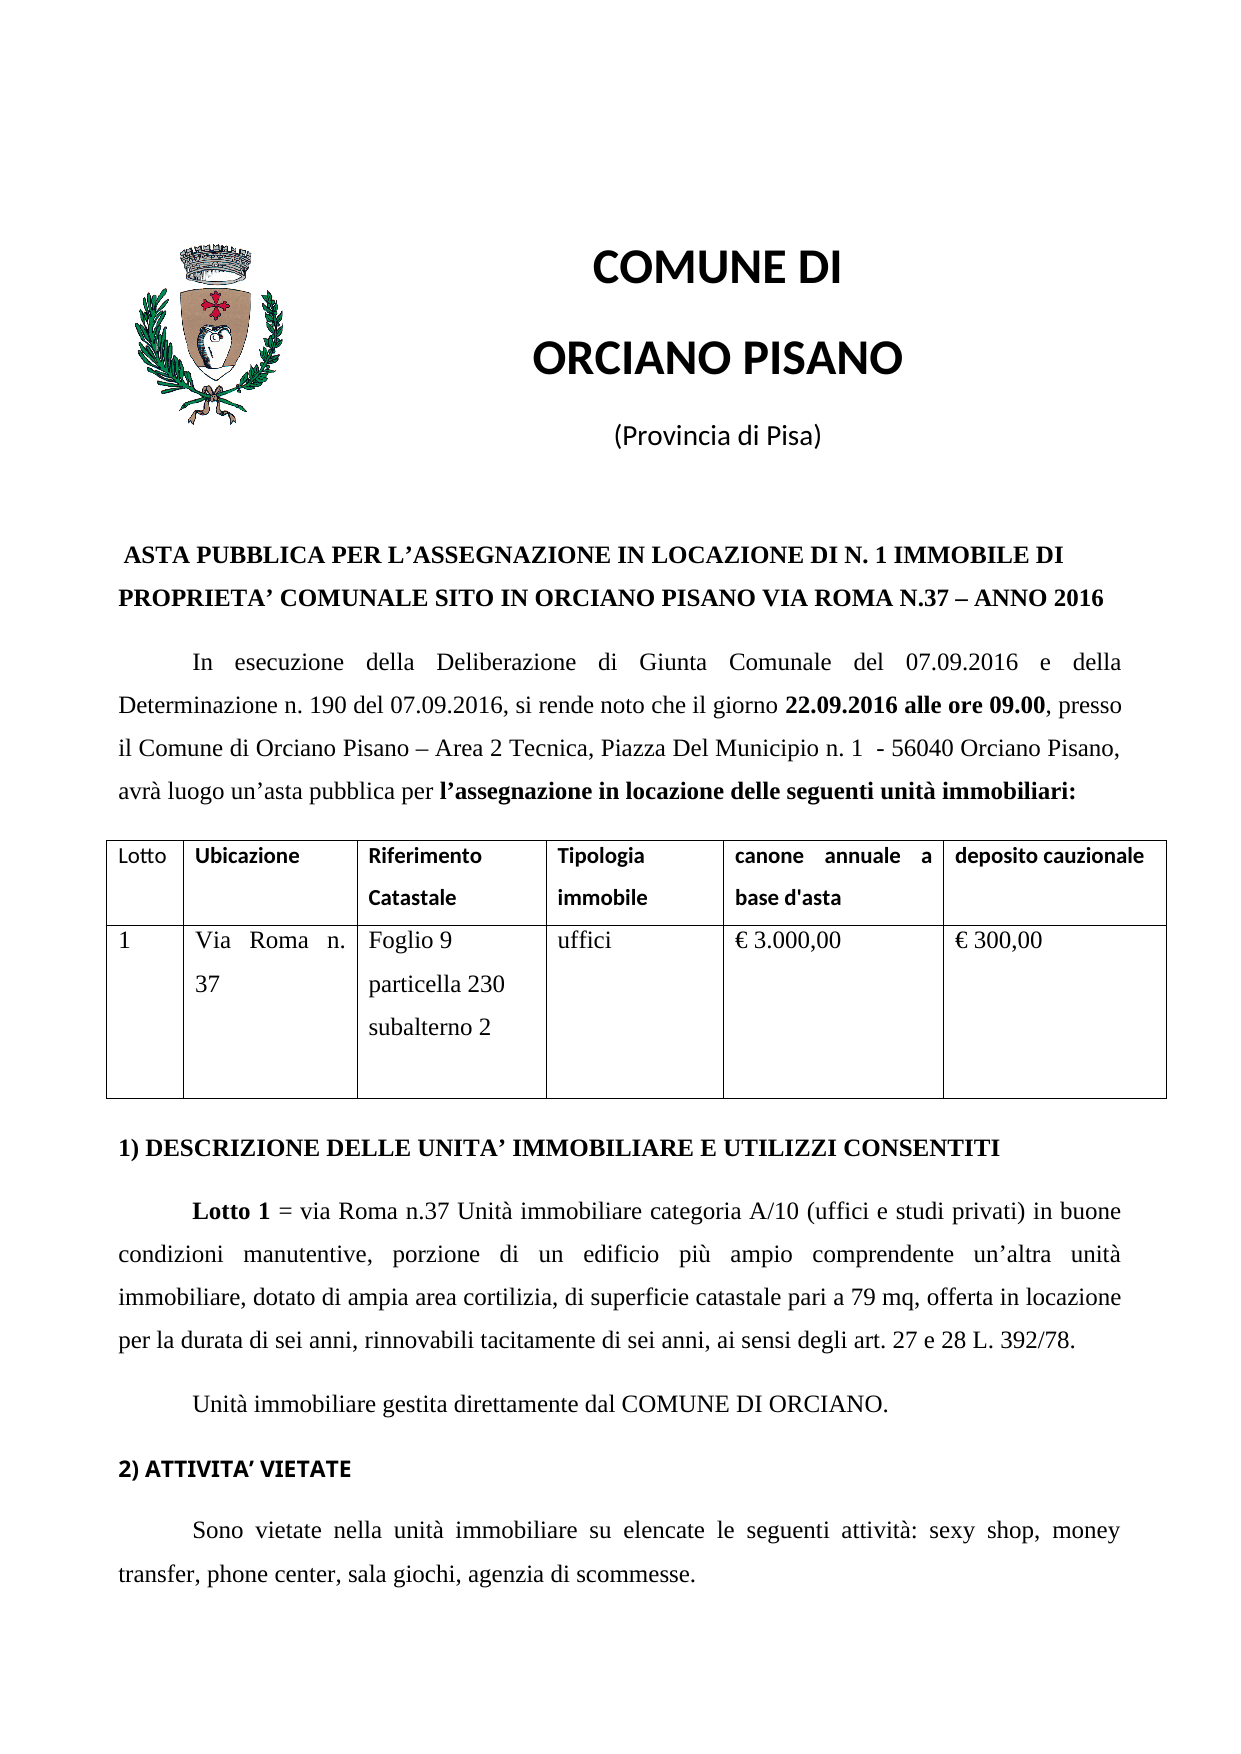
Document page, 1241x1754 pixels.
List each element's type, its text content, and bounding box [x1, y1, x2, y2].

table_header Tipologia immobile [547, 841, 723, 924]
table_cell € 3.000,00 [724, 926, 943, 1098]
text 2) ATTIVITA’ VIETATE [118, 1453, 1122, 1484]
table_header [107, 235, 965, 540]
text Lotto 1 = via Roma n.37 Unità immobiliare categoria A/10 (uffici e studi privati) in buone condizioni manutentive, porzione di un edificio più ampio comprendente un’altra unità immobiliare, dotato di ampia area cortilizia, di superficie catastale pari a 79 mq, offerta in locazione per la durata di sei anni, rinnovabili tacitamente di sei anni, ai sensi degli art. 27 e 28 L. 392/78. [118, 1196, 1122, 1354]
table_cell uffici [547, 926, 723, 1098]
table_header deposito cauzionale [944, 841, 1166, 924]
text Sono vietate nella unità immobiliare su elencate le seguenti attività: sexy shop, money transfer, phone center, sala giochi, agenzia di scommesse. [118, 1516, 1122, 1587]
table_header canone annuale a base d'asta [724, 841, 943, 924]
table_cell Via Roma n. 37 [184, 926, 357, 1098]
text ASTA PUBBLICA PER L’ASSEGNAZIONE IN LOCAZIONE DI N. 1 IMMOBILE DI PROPRIETA’ COMUNALE SITO IN ORCIANO PISANO VIA ROMA N.37 – ANNO 2016 [118, 540, 1122, 612]
picture [125, 234, 298, 434]
table_cell Foglio 9 particella 230 subalterno 2 [358, 926, 546, 1098]
text 1) DESCRIZIONE DELLE UNITA’ IMMOBILIARE E UTILIZZI CONSENTITI [118, 1133, 1122, 1162]
text Unità immobiliare gestita direttamente dal COMUNE DI ORCIANO. [118, 1389, 1122, 1418]
table_header Lotto [107, 841, 183, 924]
table_header Ubicazione [184, 841, 357, 924]
table_header Riferimento Catastale [358, 841, 546, 924]
text In esecuzione della Deliberazione di Giunta Comunale del 07.09.2016 e della Determinazione n. 190 del 07.09.2016, si rende noto che il giorno 22.09.2016 alle ore 09.00, presso il Comune di Orciano Pisano – Area 2 Tecnica, Piazza Del Municipio n. 1 - 56040 Orciano Pisano, avrà luogo un’asta pubblica per l’assegnazione in locazione delle seguenti unità immobiliari: [118, 647, 1122, 805]
table_cell € 300,00 [944, 926, 1166, 1098]
table_cell 1 [107, 926, 183, 1098]
